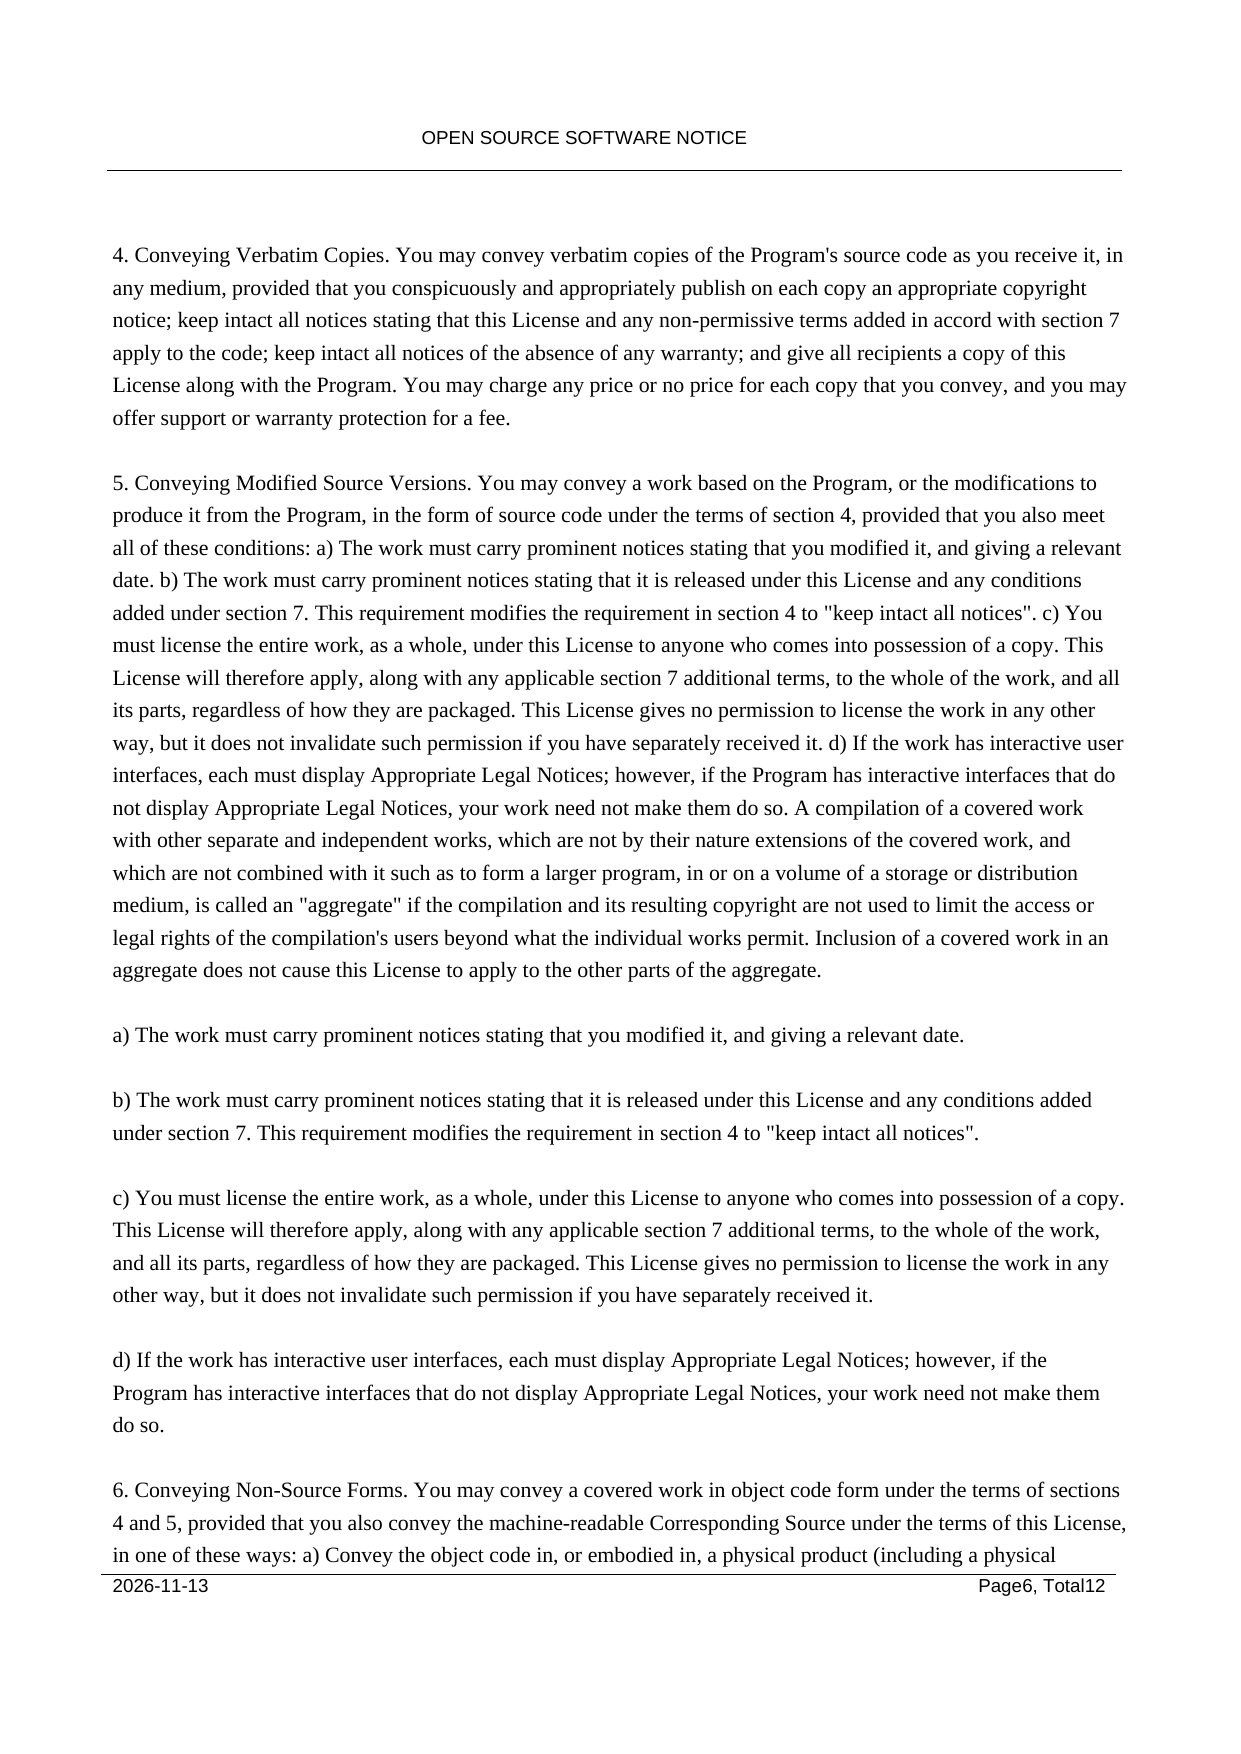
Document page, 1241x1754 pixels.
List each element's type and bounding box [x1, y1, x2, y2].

text [112, 206, 1128, 1571]
